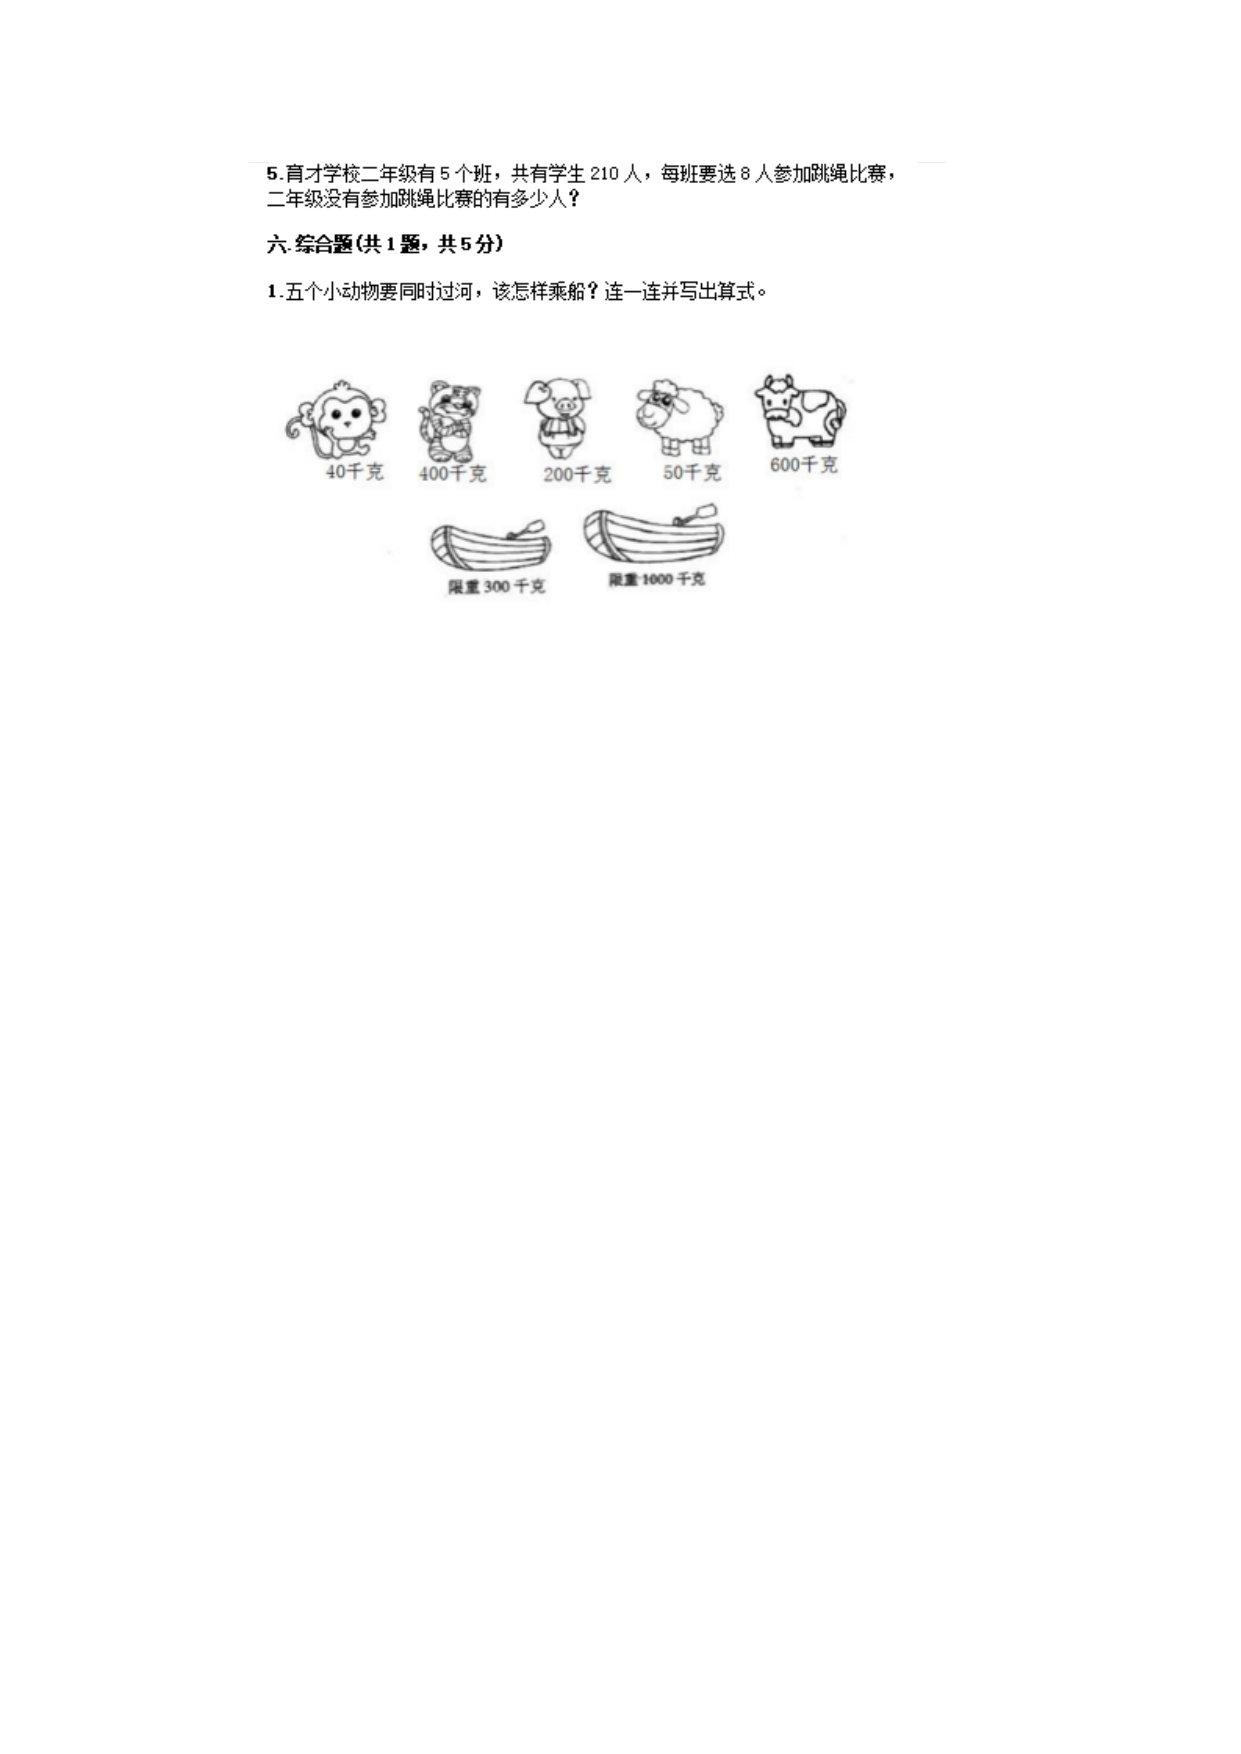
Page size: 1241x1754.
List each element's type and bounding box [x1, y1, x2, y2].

picture [249, 162, 992, 622]
